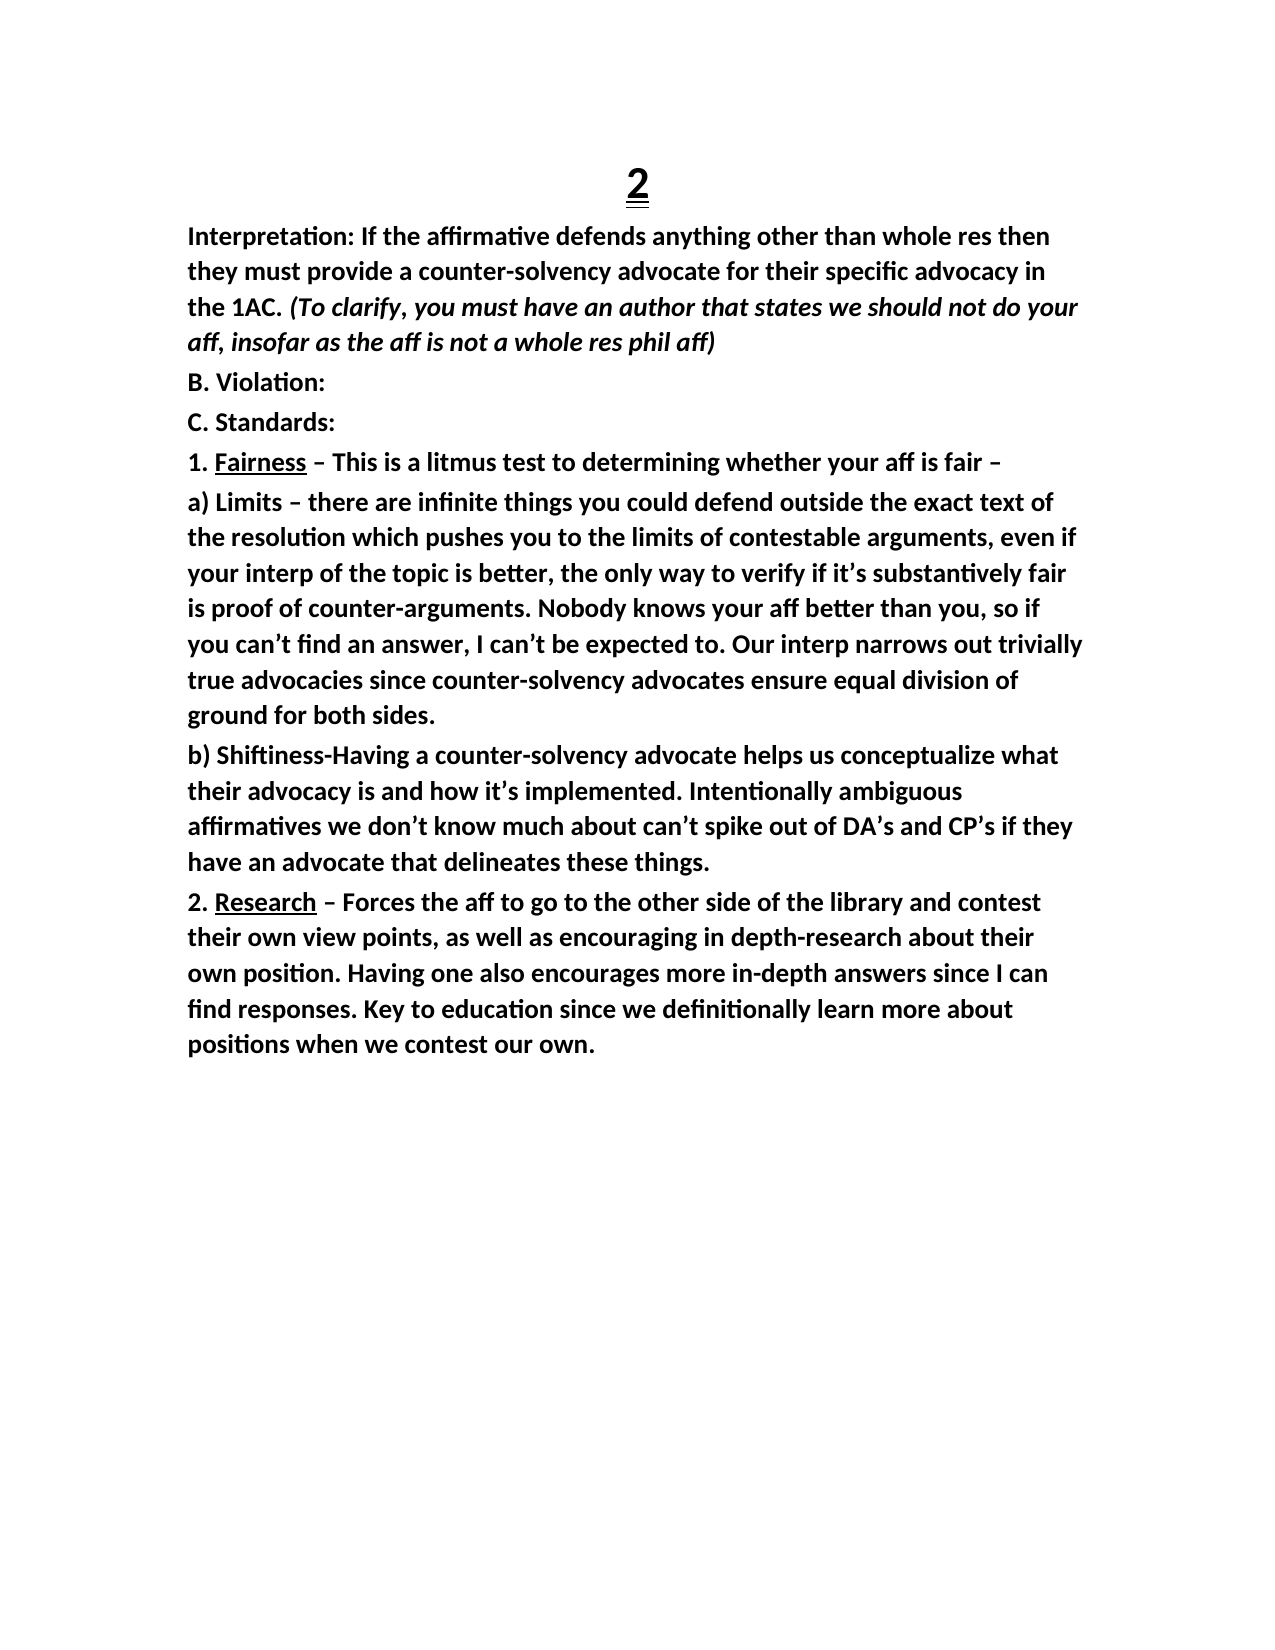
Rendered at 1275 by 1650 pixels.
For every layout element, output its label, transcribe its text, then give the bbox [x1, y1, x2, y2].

subtitle a) Limits – there are infinite things you could defend outside the exact text of the resolution which pushes you to the limits of contestable arguments, even if your interp of the topic is better, the only way to verify if it’s substantively fair is proof of counter-arguments. Nobody knows your aff better than you, so if you can’t find an answer, I can’t be expected to. Our interp narrows out trivially true advocacies since counter-solvency advocates ensure equal division of ground for both sides. [187, 485, 1087, 731]
subtitle B. Violation: [187, 365, 1087, 398]
subtitle 2. Research – Forces the aff to go to the other side of the library and contest their own view points, as well as encouraging in depth-research about their own position. Having one also encourages more in-depth answers since I can find responses. Key to education since we definitionally learn more about positions when we contest our own. [187, 885, 1087, 1060]
subtitle C. Standards: [187, 405, 1087, 438]
subtitle Interpretation: If the affirmative defends anything other than whole res then they must provide a counter-solvency advocate for their specific advocacy in the 1AC. (To clarify, you must have an author that states we should not do your aff, insofar as the aff is not a whole res phil aff) [187, 219, 1087, 358]
subtitle 1. Fairness – This is a litmus test to determining whether your aff is fair – [187, 445, 1087, 478]
subtitle b) Shiftiness-Having a counter-solvency advocate helps us conceptualize what their advocacy is and how it’s implemented. Intentionally ambiguous affirmatives we don’t know much about can’t spike out of DA’s and CP’s if they have an advocate that delineates these things. [187, 738, 1087, 878]
subtitle 2 [187, 154, 1087, 210]
